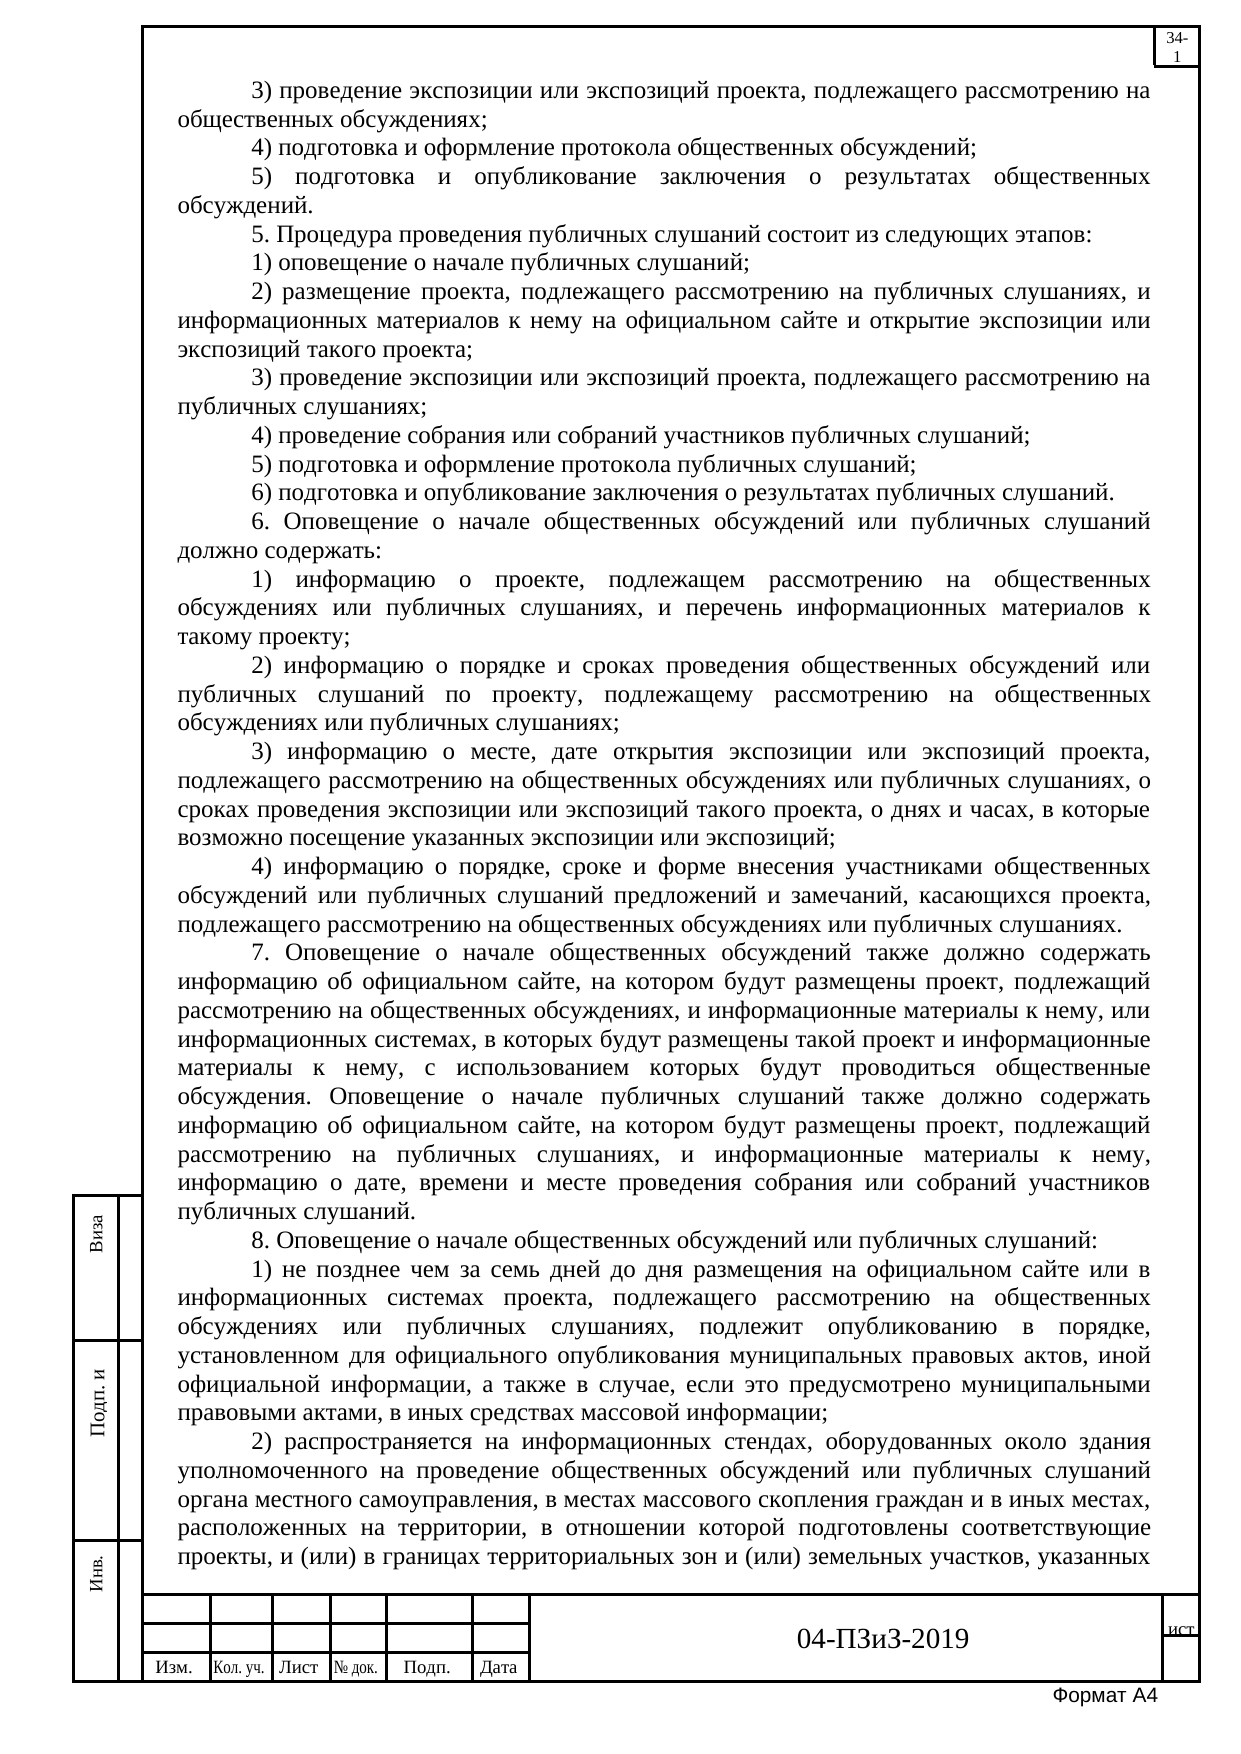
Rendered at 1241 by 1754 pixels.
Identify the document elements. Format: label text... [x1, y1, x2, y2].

text 1) оповещение о начале публичных слушаний; [177, 247, 1152, 276]
text 6. Оповещение о начале общественных обсуждений или публичных слушаний должно содержать: [177, 506, 1152, 564]
text 5) подготовка и оформление протокола публичных слушаний; [177, 449, 1152, 477]
text 6) подготовка и опубликование заключения о результатах публичных слушаний. [177, 477, 1152, 506]
text 1) не позднее чем за семь дней до дня размещения на официальном сайте или в информационных системах проекта, подлежащего рассмотрению на общественных обсуждениях или публичных слушаниях, подлежит опубликованию в порядке, установленном для официального опубликования муниципальных правовых актов, иной официальной информации, а также в случае, если это предусмотрено муниципальными правовыми актами, в иных средствах массовой информации; [177, 1254, 1152, 1426]
text 1) информацию о проекте, подлежащем рассмотрению на общественных обсуждениях или публичных слушаниях, и перечень информационных материалов к такому проекту; [177, 564, 1152, 650]
text 4) подготовка и оформление протокола общественных обсуждений; [177, 132, 1152, 161]
text 4) информацию о порядке, сроке и форме внесения участниками общественных обсуждений или публичных слушаний предложений и замечаний, касающихся проекта, подлежащего рассмотрению на общественных обсуждениях или публичных слушаниях. [177, 851, 1152, 937]
text 5) подготовка и опубликование заключения о результатах общественных обсуждений. [177, 161, 1152, 219]
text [177, 1426, 1152, 1570]
text 2) информацию о порядке и сроках проведения общественных обсуждений или публичных слушаний по проекту, подлежащему рассмотрению на общественных обсуждениях или публичных слушаниях; [177, 650, 1152, 736]
text 8. Оповещение о начале общественных обсуждений или публичных слушаний: [177, 1225, 1152, 1254]
text 3) проведение экспозиции или экспозиций проекта, подлежащего рассмотрению на общественных обсуждениях; [177, 75, 1152, 132]
text 4) проведение собрания или собраний участников публичных слушаний; [177, 420, 1152, 449]
text 3) информацию о месте, дате открытия экспозиции или экспозиций проекта, подлежащего рассмотрению на общественных обсуждениях или публичных слушаниях, о сроках проведения экспозиции или экспозиций такого проекта, о днях и часах, в которые возможно посещение указанных экспозиции или экспозиций; [177, 736, 1152, 851]
text 5. Процедура проведения публичных слушаний состоит из следующих этапов: [177, 219, 1152, 247]
text 2) размещение проекта, подлежащего рассмотрению на публичных слушаниях, и информационных материалов к нему на официальном сайте и открытие экспозиции или экспозиций такого проекта; [177, 276, 1152, 362]
text 3) проведение экспозиции или экспозиций проекта, подлежащего рассмотрению на публичных слушаниях; [177, 362, 1152, 420]
text 7. Оповещение о начале общественных обсуждений также должно содержать информацию об официальном сайте, на котором будут размещены проект, подлежащий рассмотрению на общественных обсуждениях, и информационные материалы к нему, или информационных системах, в которых будут размещены такой проект и информационные материалы к нему, с использованием которых будут проводиться общественные обсуждения. Оповещение о начале публичных слушаний также должно содержать информацию об официальном сайте, на котором будут размещены проект, подлежащий рассмотрению на публичных слушаниях, и информационные материалы к нему, информацию о дате, времени и месте проведения собрания или собраний участников публичных слушаний. [177, 937, 1152, 1225]
